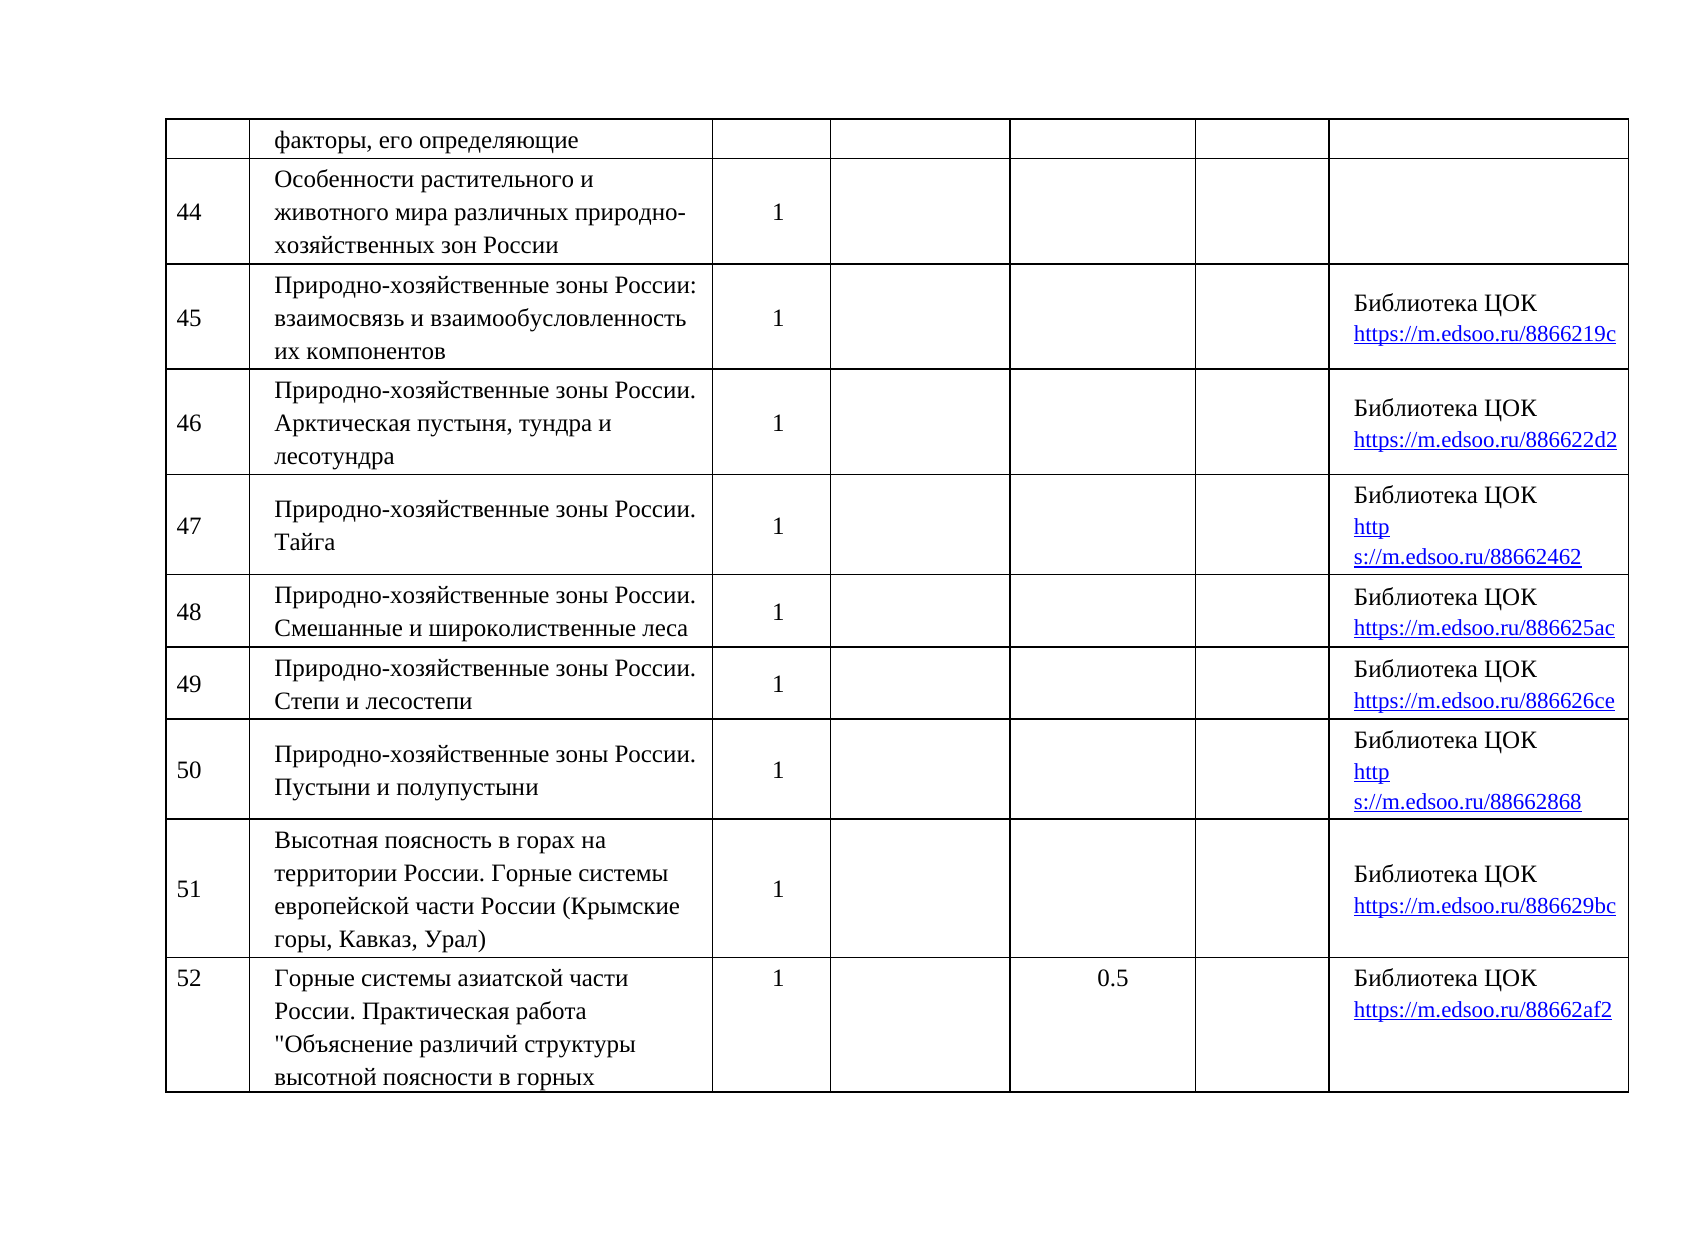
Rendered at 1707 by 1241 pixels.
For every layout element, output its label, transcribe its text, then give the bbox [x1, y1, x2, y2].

table_cell [831, 475, 1009, 573]
table_cell [1196, 575, 1328, 646]
table_cell [1011, 265, 1195, 368]
table_cell [1011, 720, 1195, 818]
table_cell [831, 159, 1009, 263]
table_cell [831, 120, 1009, 157]
table_cell [1196, 720, 1328, 818]
table_cell [831, 265, 1009, 368]
table_cell Природно-хозяйственные зоны России. Смешанные и широколиственные леса [250, 575, 712, 646]
table_cell 50 [167, 720, 249, 818]
table_cell [1011, 820, 1195, 957]
table_cell 48 [167, 575, 249, 646]
table_cell 1 [713, 575, 830, 646]
table_cell 46 [167, 370, 249, 474]
table_cell [1011, 575, 1195, 646]
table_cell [1330, 120, 1628, 157]
table_cell [831, 958, 1009, 1091]
table_cell [1196, 648, 1328, 718]
table_cell [831, 820, 1009, 957]
table_cell 1 [713, 120, 830, 157]
table_cell 49 [167, 648, 249, 718]
table_cell Библиотека ЦОК https://m.edsoo.ru/886626ce [1330, 648, 1628, 718]
table_cell Природно-хозяйственные зоны России. Тайга [250, 475, 712, 573]
table_cell [1196, 370, 1328, 474]
table_cell Библиотека ЦОК https://m.edsoo.ru/886622d2 [1330, 370, 1628, 474]
table_cell [831, 648, 1009, 718]
table_cell [1011, 159, 1195, 263]
table_cell 1 [713, 820, 830, 957]
table_cell [831, 370, 1009, 474]
table_cell 45 [167, 265, 249, 368]
table_cell 44 [167, 159, 249, 263]
table_cell Библиотека ЦОК https://m.edsoo.ru/886629bc [1330, 820, 1628, 957]
table_cell [1196, 958, 1328, 1091]
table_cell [250, 120, 712, 157]
table_cell [1196, 475, 1328, 573]
table_cell 1 [713, 370, 830, 474]
table_cell [1196, 159, 1328, 263]
table_cell 51 [167, 820, 249, 957]
table_cell Природно-хозяйственные зоны России. Пустыни и полупустыни [250, 720, 712, 818]
table_cell [1196, 120, 1328, 157]
table_cell [1011, 648, 1195, 718]
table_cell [250, 958, 712, 1091]
table_cell [831, 720, 1009, 818]
table_cell Природно-хозяйственные зоны России: взаимосвязь и взаимообусловленность их компонентов [250, 265, 712, 368]
table_cell [1330, 159, 1628, 263]
table_cell 1 [713, 159, 830, 263]
table_cell 43 [167, 120, 249, 157]
table_cell [1011, 120, 1195, 157]
table_cell Природно-хозяйственные зоны России. Арктическая пустыня, тундра и лесотундра [250, 370, 712, 474]
table_cell Библиотека ЦОК https://m.edsoo.ru/88662462 [1330, 475, 1628, 573]
table_cell Природно-хозяйственные зоны России. Степи и лесостепи [250, 648, 712, 718]
table_cell Особенности растительного и животного мира различных природно-хозяйственных зон России [250, 159, 712, 263]
table_cell 1 [713, 958, 830, 1091]
table_cell Библиотека ЦОК https://m.edsoo.ru/886625ac [1330, 575, 1628, 646]
table_cell [1196, 820, 1328, 957]
table_cell 0.5 [1011, 958, 1195, 1091]
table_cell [1330, 958, 1628, 1091]
table_cell [1011, 475, 1195, 573]
table_cell 1 [713, 648, 830, 718]
table_cell Библиотека ЦОК https://m.edsoo.ru/8866219c [1330, 265, 1628, 368]
table_cell 1 [713, 720, 830, 818]
table_cell 1 [713, 475, 830, 573]
table_cell [1011, 370, 1195, 474]
table_cell 47 [167, 475, 249, 573]
table_cell 1 [713, 265, 830, 368]
table_cell [1196, 265, 1328, 368]
table_cell Высотная поясность в горах на территории России. Горные системы европейской части России (Крымские горы, Кавказ, Урал) [250, 820, 712, 957]
table_cell 52 [167, 958, 249, 1091]
table_cell [831, 575, 1009, 646]
table_cell Библиотека ЦОК https://m.edsoo.ru/88662868 [1330, 720, 1628, 818]
